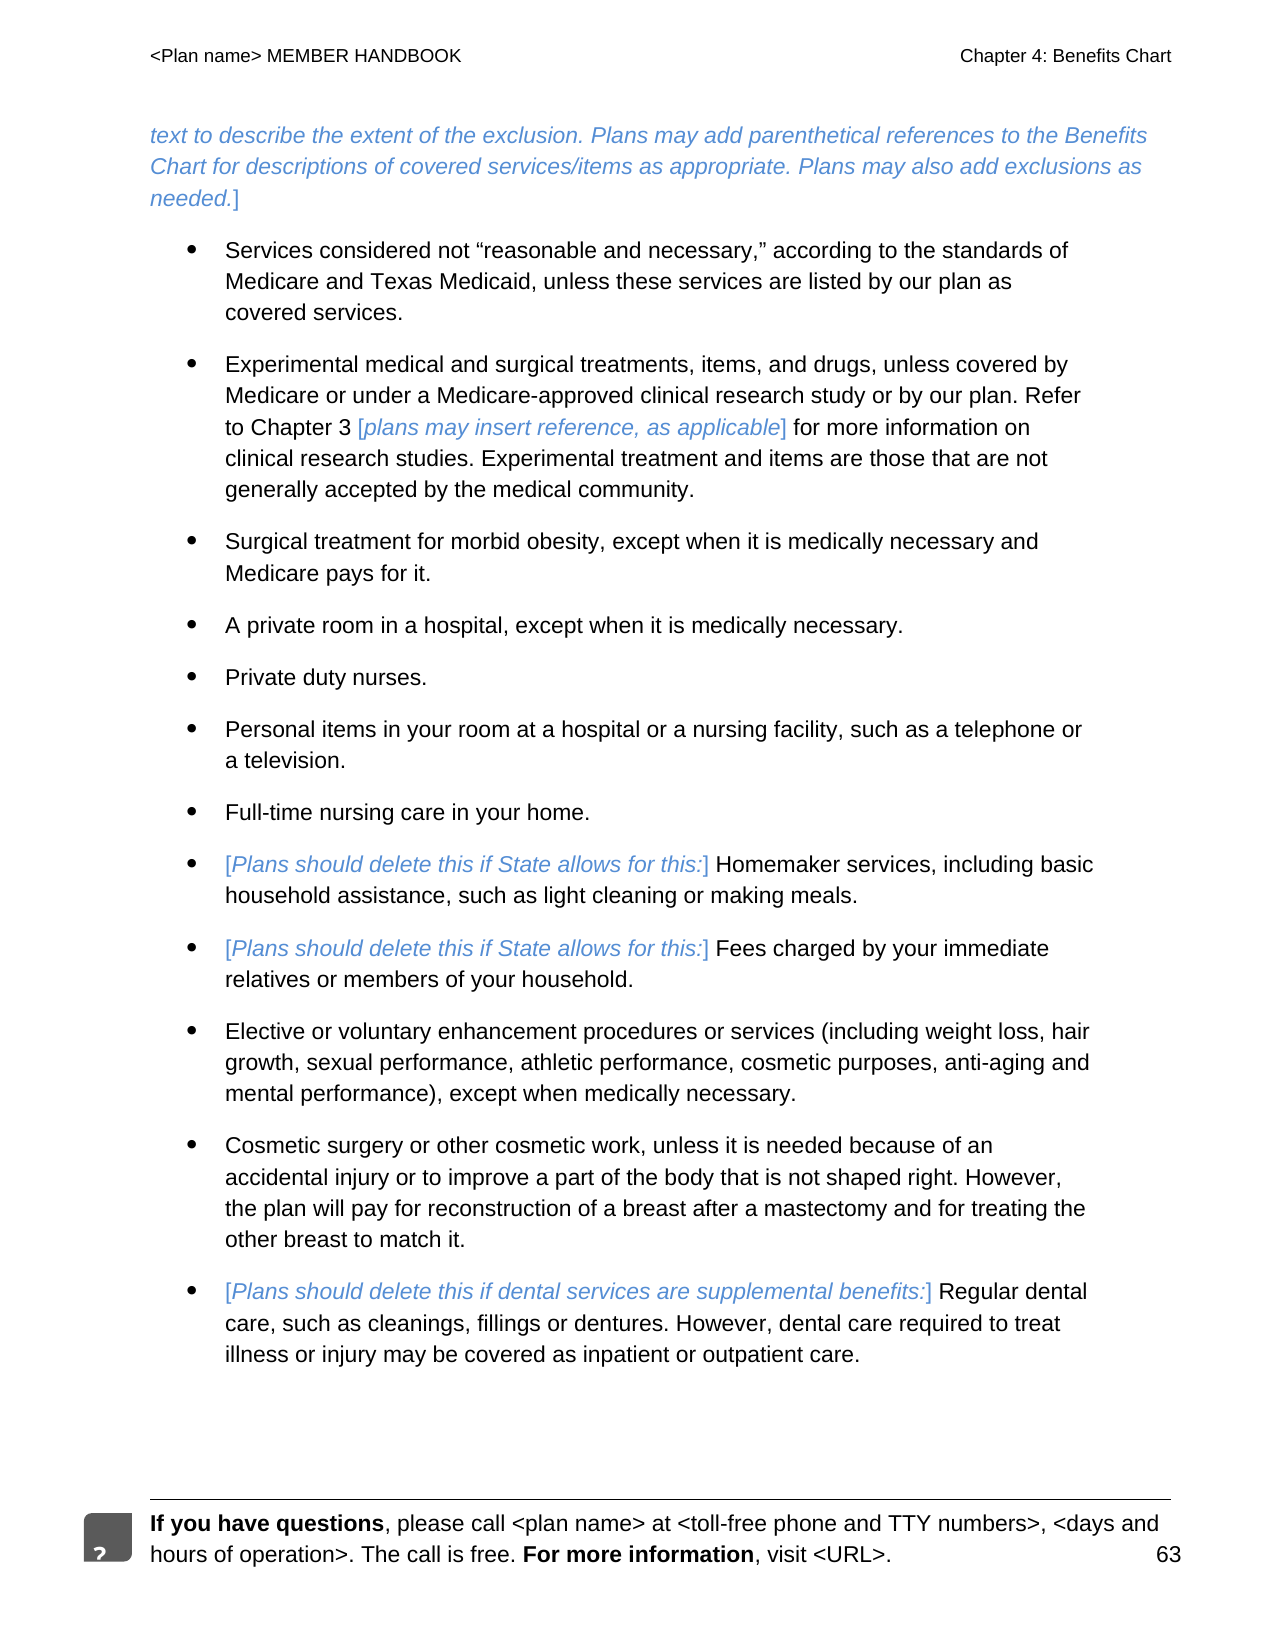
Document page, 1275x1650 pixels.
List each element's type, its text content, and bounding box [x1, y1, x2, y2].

list [Plans should delete this if State allows for this:] Homemaker services, including basic household assistance, such as light cleaning or making meals. [187, 848, 1096, 910]
list A private room in a hospital, except when it is medically necessary. [187, 608, 1096, 639]
list Personal items in your room at a hospital or a nursing facility, such as a telephone or a television. [187, 712, 1096, 775]
list Cosmetic surgery or other cosmetic work, unless it is needed because of an accidental injury or to improve a part of the body that is not shaped right. However, the plan will pay for reconstruction of a breast after a mastectomy and for treating the other breast to match it. [187, 1129, 1096, 1254]
list Services considered not “reasonable and necessary,” according to the standards of Medicare and Texas Medicaid, unless these services are listed by our plan as covered services. [187, 233, 1096, 327]
list Full-time nursing care in your home. [187, 796, 1096, 827]
list Experimental medical and surgical treatments, items, and drugs, unless covered by Medicare or under a Medicare-approved clinical research study or by our plan. Refer to Chapter 3 [plans may insert reference, as applicable] for more information on clinical research studies. Experimental treatment and items are those that are not generally accepted by the medical community. [187, 348, 1096, 504]
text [150, 118, 1171, 212]
list [Plans should delete this if dental services are supplemental benefits:] Regular dental care, such as cleanings, fillings or dentures. However, dental care required to treat illness or injury may be covered as inpatient or outpatient care. [187, 1275, 1096, 1368]
list Private duty nurses. [187, 660, 1096, 691]
list Elective or voluntary enhancement procedures or services (including weight loss, hair growth, sexual performance, athletic performance, cosmetic purposes, anti-aging and mental performance), except when medically necessary. [187, 1014, 1096, 1108]
list [Plans should delete this if State allows for this:] Fees charged by your immediate relatives or members of your household. [187, 931, 1096, 993]
list Surgical treatment for morbid obesity, except when it is medically necessary and Medicare pays for it. [187, 525, 1096, 587]
